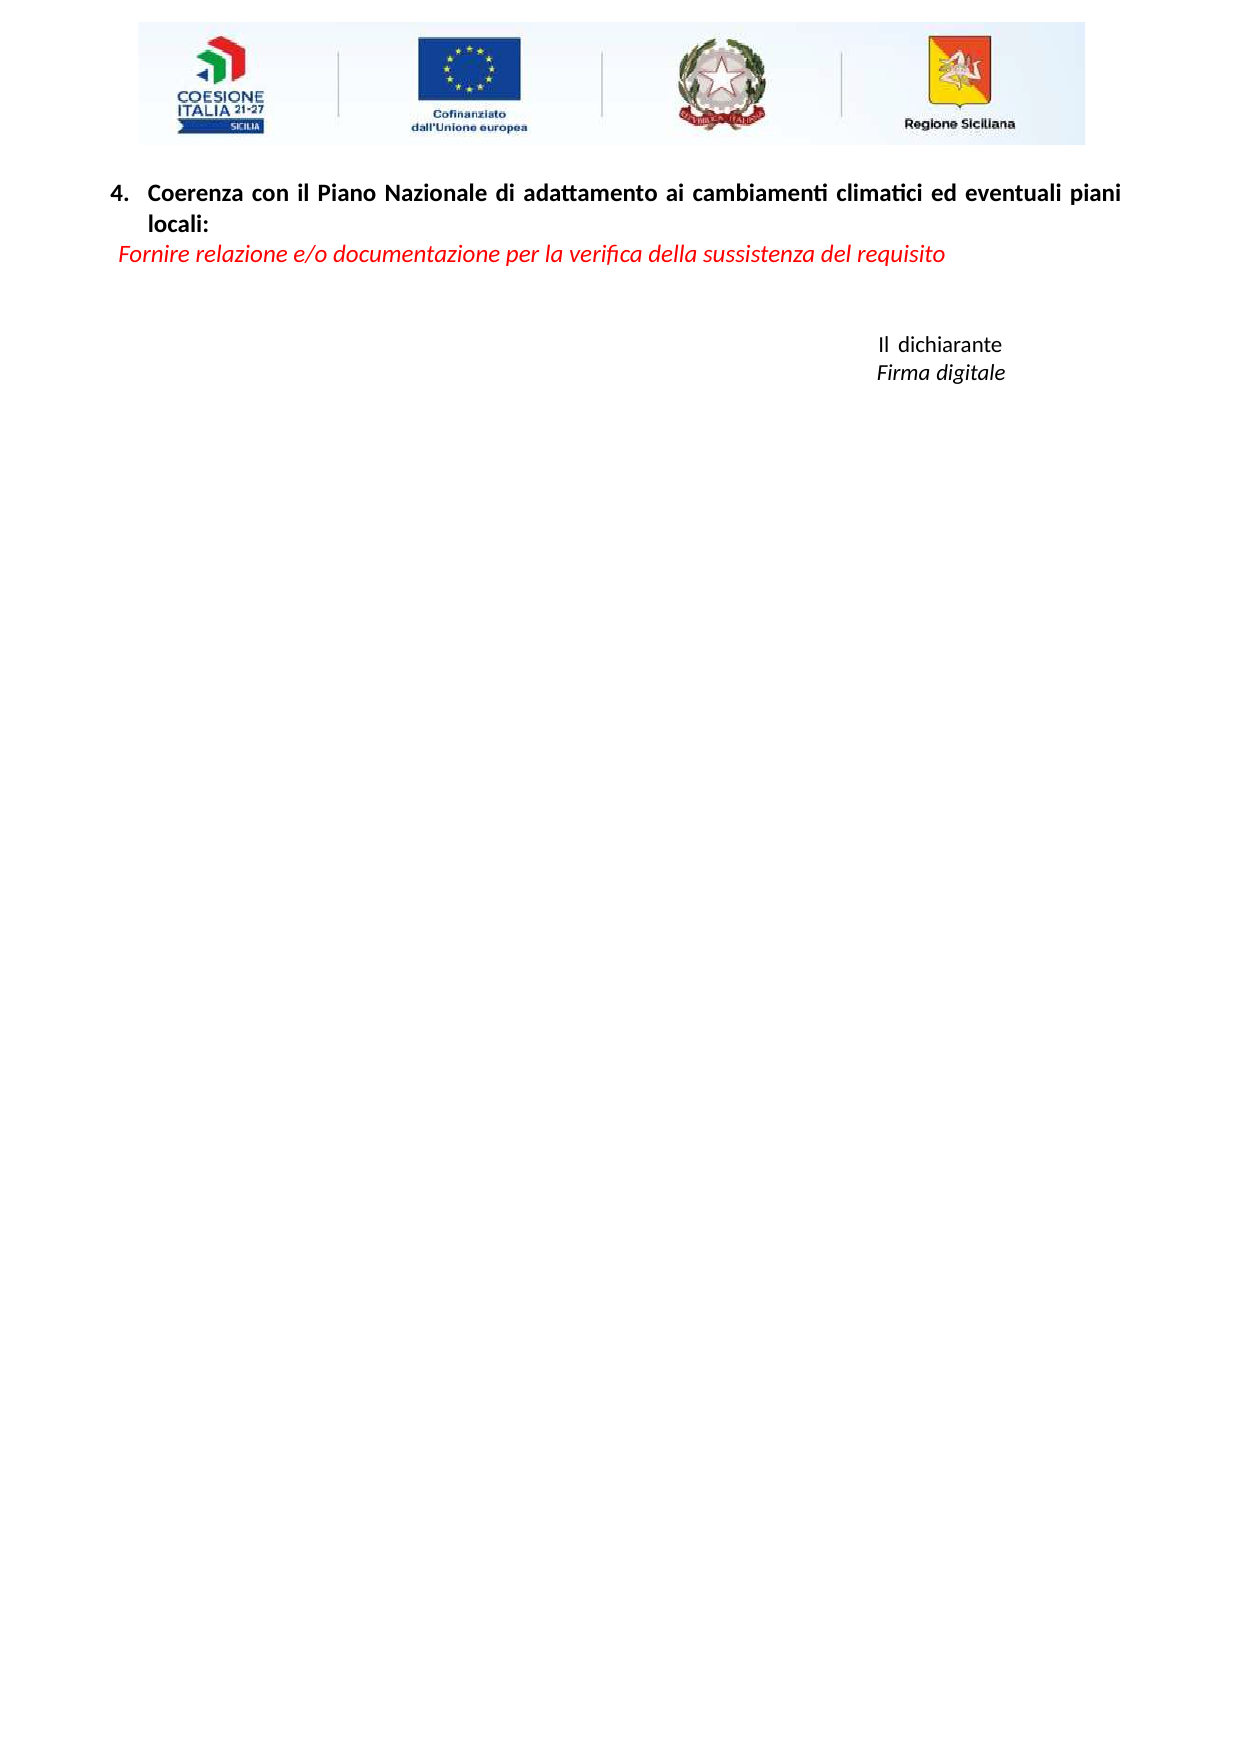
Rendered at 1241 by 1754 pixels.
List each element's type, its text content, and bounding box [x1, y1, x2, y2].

text Il dichiarante [878, 330, 1122, 358]
text Firma digitale [877, 358, 1122, 386]
picture [138, 22, 1085, 145]
list Coerenza con il Piano Nazionale di adattamento ai cambiamenti climatici ed eventuali piani locali: [110, 177, 1122, 238]
text Fornire relazione e/o documentazione per la verifica della sussistenza del requisito [118, 238, 1122, 269]
